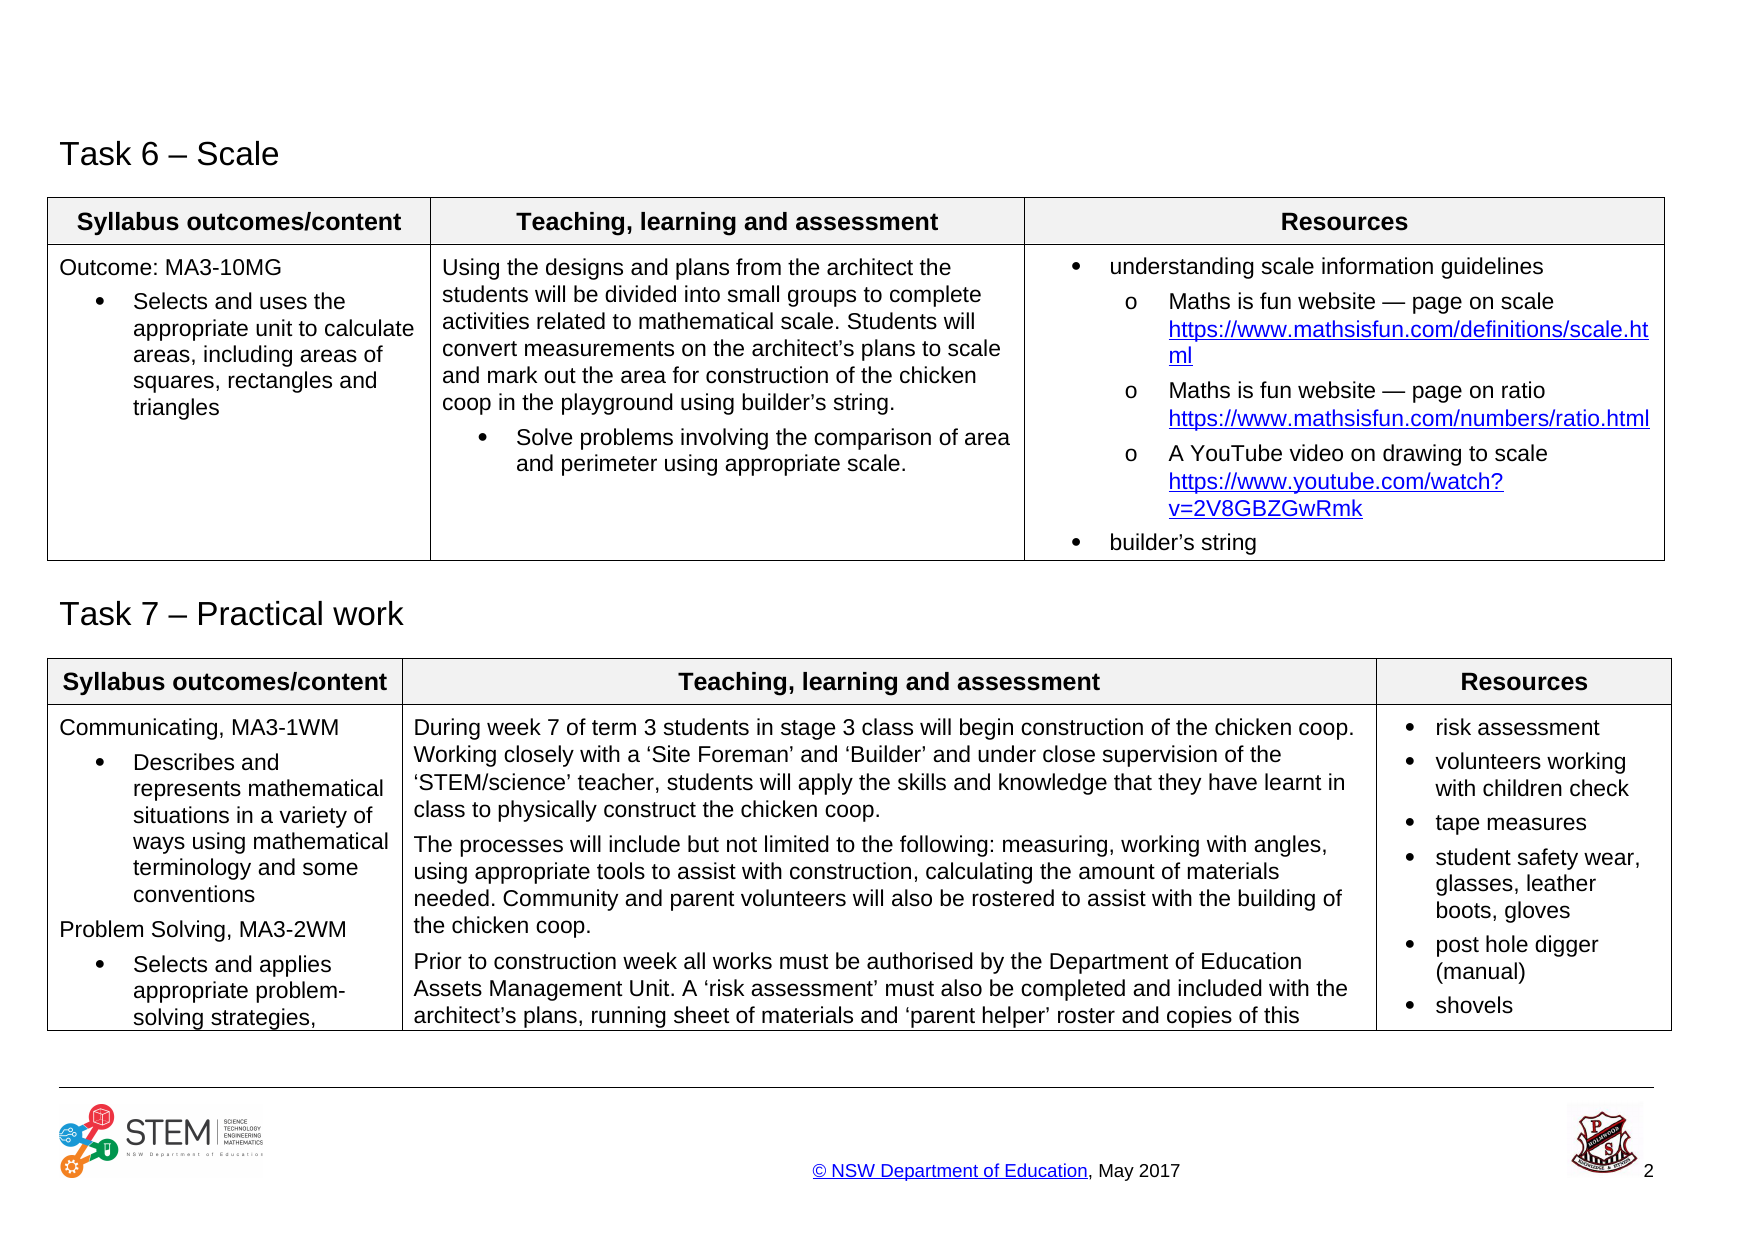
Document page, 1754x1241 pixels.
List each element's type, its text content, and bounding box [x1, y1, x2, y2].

picture [1566, 1100, 1644, 1178]
table_header Teaching, learning and assessment [403, 659, 1376, 704]
table_header Syllabus outcomes/content [48, 198, 430, 243]
text Task 6 – Scale [59, 134, 1653, 172]
table_header Resources [1025, 198, 1664, 243]
table_header Resources [1377, 659, 1671, 704]
table_cell Outcome: MA3-10MG Selects and uses the appropriate unit to calculate areas, including areas of squares, rectangles and triangles [48, 245, 430, 560]
table_header Syllabus outcomes/content [48, 659, 402, 704]
picture [59, 1104, 263, 1178]
text Task 7 – Practical work [59, 594, 1653, 633]
table_cell Using the designs and plans from the architect the students will be divided into small groups to complete activities related to mathematical scale. Students will convert measurements on the architect’s plans to scale and mark out the area for construction of the chicken coop in the playground using builder’s string. Solve problems involving the comparison of area and perimeter using appropriate scale. [431, 245, 1024, 560]
table_header Teaching, learning and assessment [431, 198, 1024, 243]
table_cell understanding scale information guidelines Maths is fun website — page on scale https://www.mathsisfun.com/definitions/scale.html Maths is fun website — page on ratio https://www.mathsisfun.com/numbers/ratio.html A YouTube video on drawing to scale https://www.youtube.com/watch?v=2V8GBZGwRmk builder’s string [1025, 245, 1664, 560]
